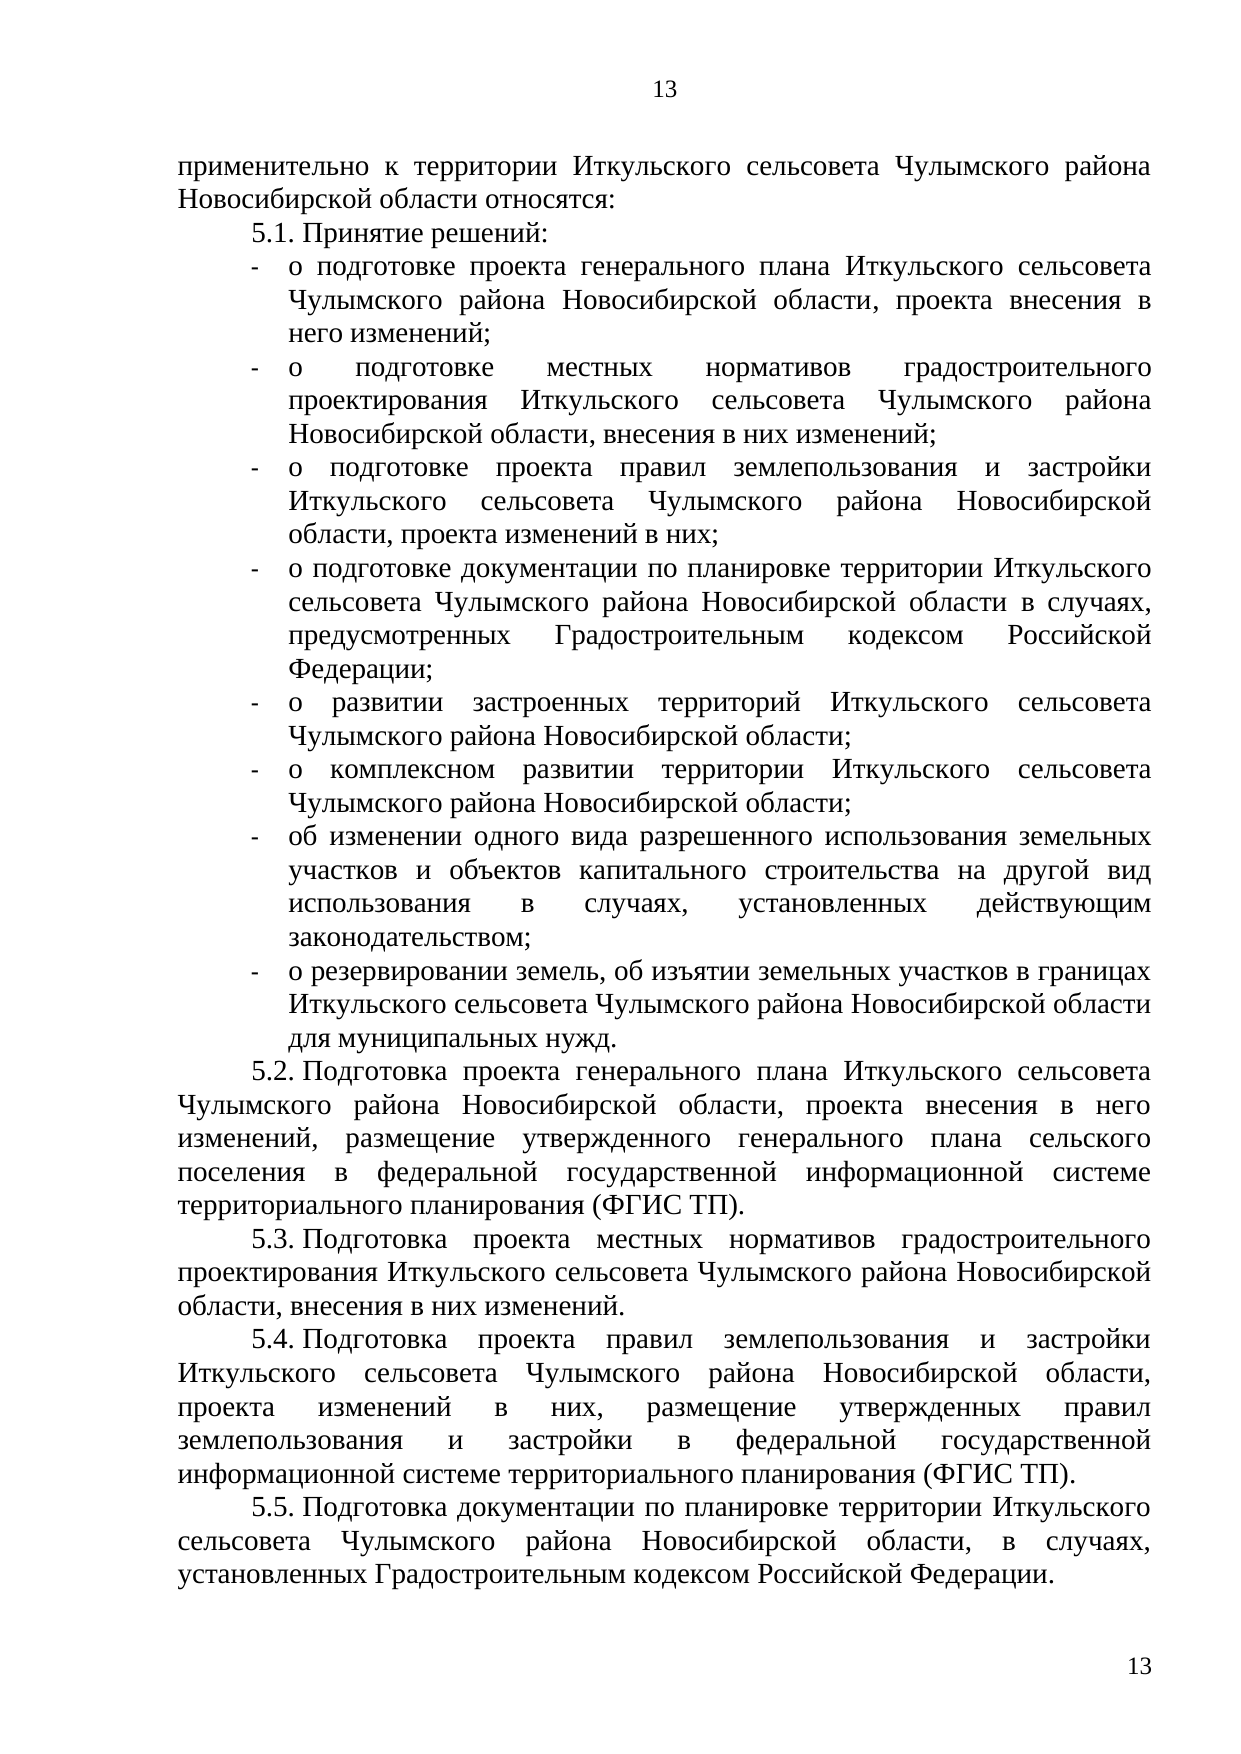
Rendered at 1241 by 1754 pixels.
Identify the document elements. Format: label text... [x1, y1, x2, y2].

list Принятие решений: [177, 215, 1152, 248]
list Подготовка документации по планировке территории Иткульского сельсовета Чулымского района Новосибирской области, в случаях, установленных Градостроительным кодексом Российской Федерации. [177, 1489, 1152, 1590]
list Подготовка проекта правил землепользования и застройки Иткульского сельсовета Чулымского района Новосибирской области, проекта изменений в них, размещение утвержденных правил землепользования и застройки в федеральной государственной информационной системе территориального планирования (ФГИС ТП). [177, 1322, 1152, 1489]
list Подготовка проекта генерального плана Иткульского сельсовета Чулымского района Новосибирской области, проекта внесения в него изменений, размещение утвержденного генерального плана сельского поселения в федеральной государственной информационной системе территориального планирования (ФГИС ТП). [177, 1053, 1152, 1221]
list о подготовке местных нормативов градостроительного проектирования Иткульского сельсовета Чулымского района Новосибирской области, внесения в них изменений; [251, 349, 1152, 449]
list о подготовке проекта генерального плана Иткульского сельсовета Чулымского района Новосибирской области, проекта внесения в него изменений; [251, 248, 1152, 349]
list Подготовка проекта местных нормативов градостроительного проектирования Иткульского сельсовета Чулымского района Новосибирской области, внесения в них изменений. [177, 1221, 1152, 1322]
list о подготовке проекта правил землепользования и застройки Иткульского сельсовета Чулымского района Новосибирской области, проекта изменений в них; [251, 449, 1152, 550]
list о подготовке документации по планировке территории Иткульского сельсовета Чулымского района Новосибирской области в случаях, предусмотренных Градостроительным кодексом Российской Федерации; [251, 550, 1152, 684]
list о развитии застроенных территорий Иткульского сельсовета Чулымского района Новосибирской области; [251, 684, 1152, 751]
list о комплексном развитии территории Иткульского сельсовета Чулымского района Новосибирской области; [251, 751, 1152, 818]
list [177, 148, 1152, 215]
list об изменении одного вида разрешенного использования земельных участков и объектов капитального строительства на другой вид использования в случаях, установленных действующим законодательством; [251, 818, 1152, 953]
list о резервировании земель, об изъятии земельных участков в границах Иткульского сельсовета Чулымского района Новосибирской области для муниципальных нужд. [251, 953, 1152, 1053]
